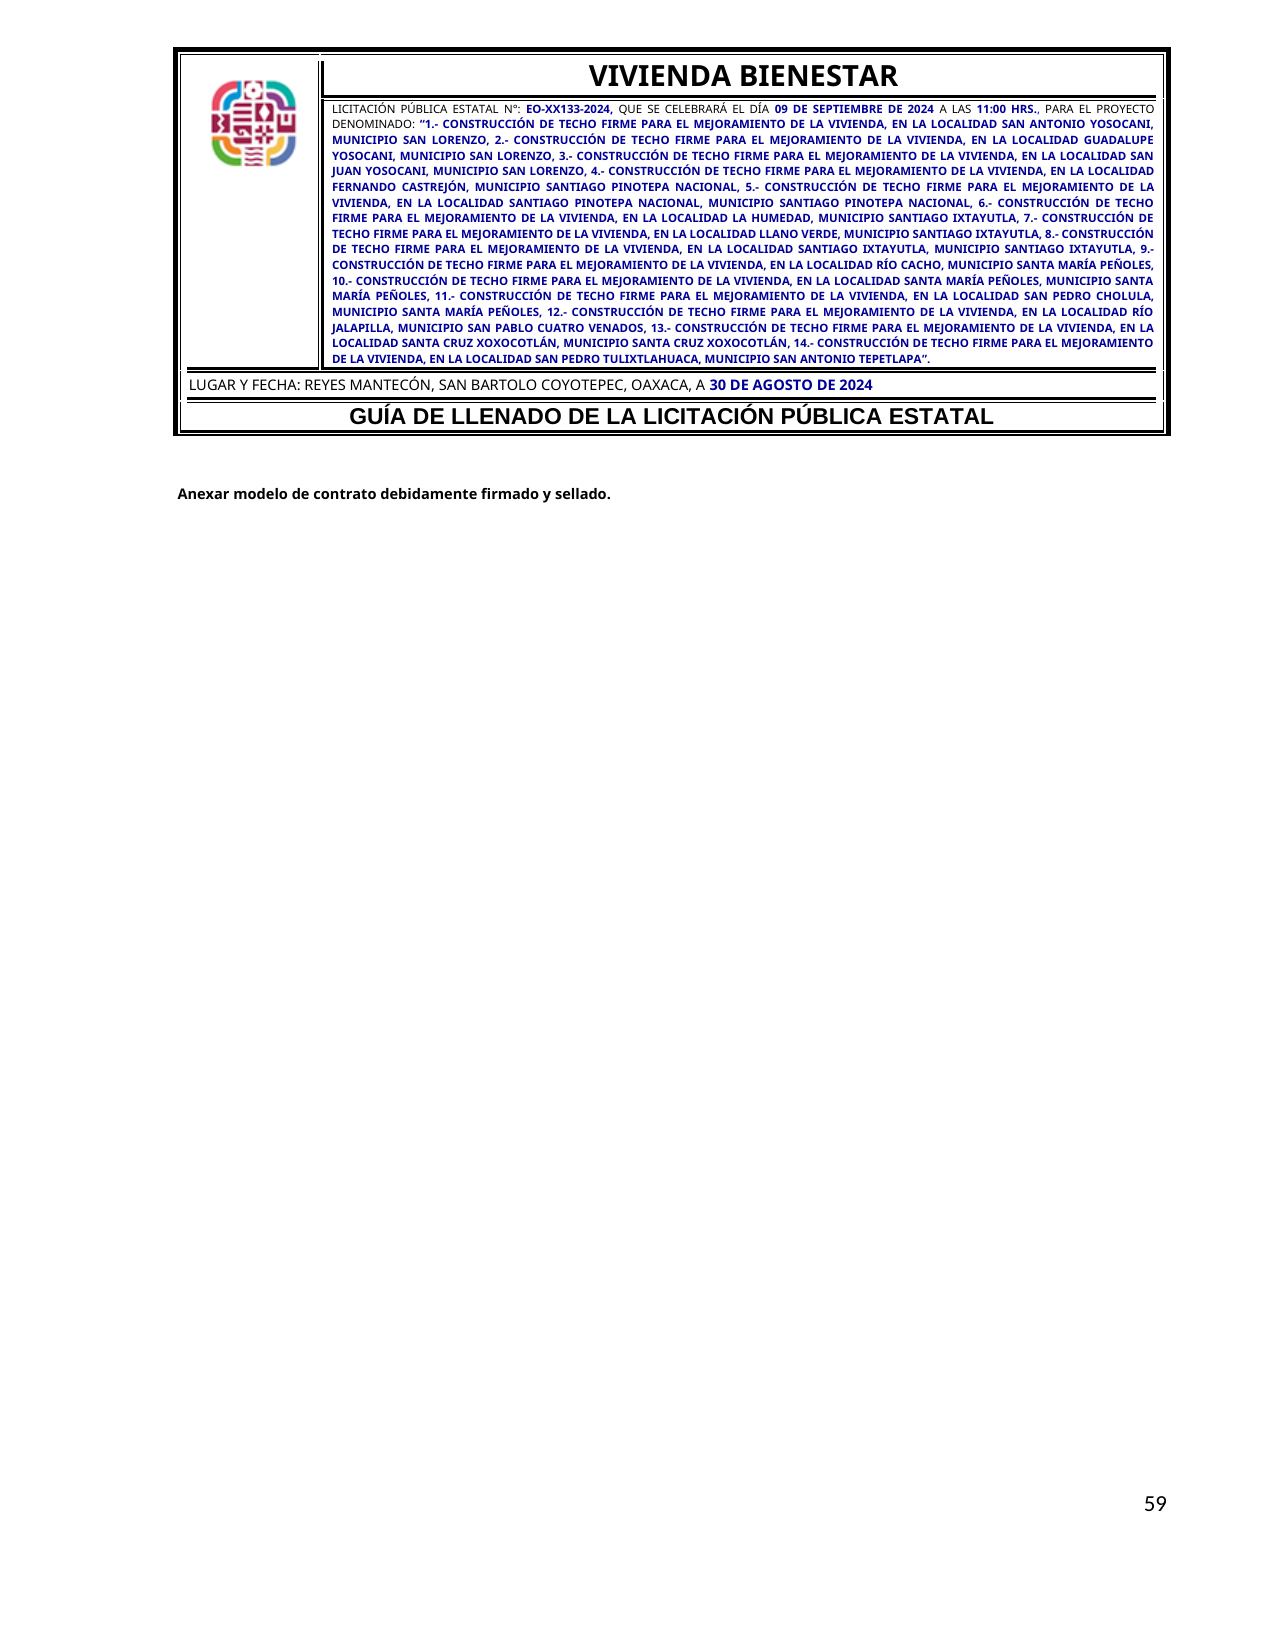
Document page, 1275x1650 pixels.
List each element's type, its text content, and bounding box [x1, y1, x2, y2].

picture [200, 73, 307, 172]
text Anexar modelo de contrato debidamente firmado y sellado. [177, 484, 1167, 503]
